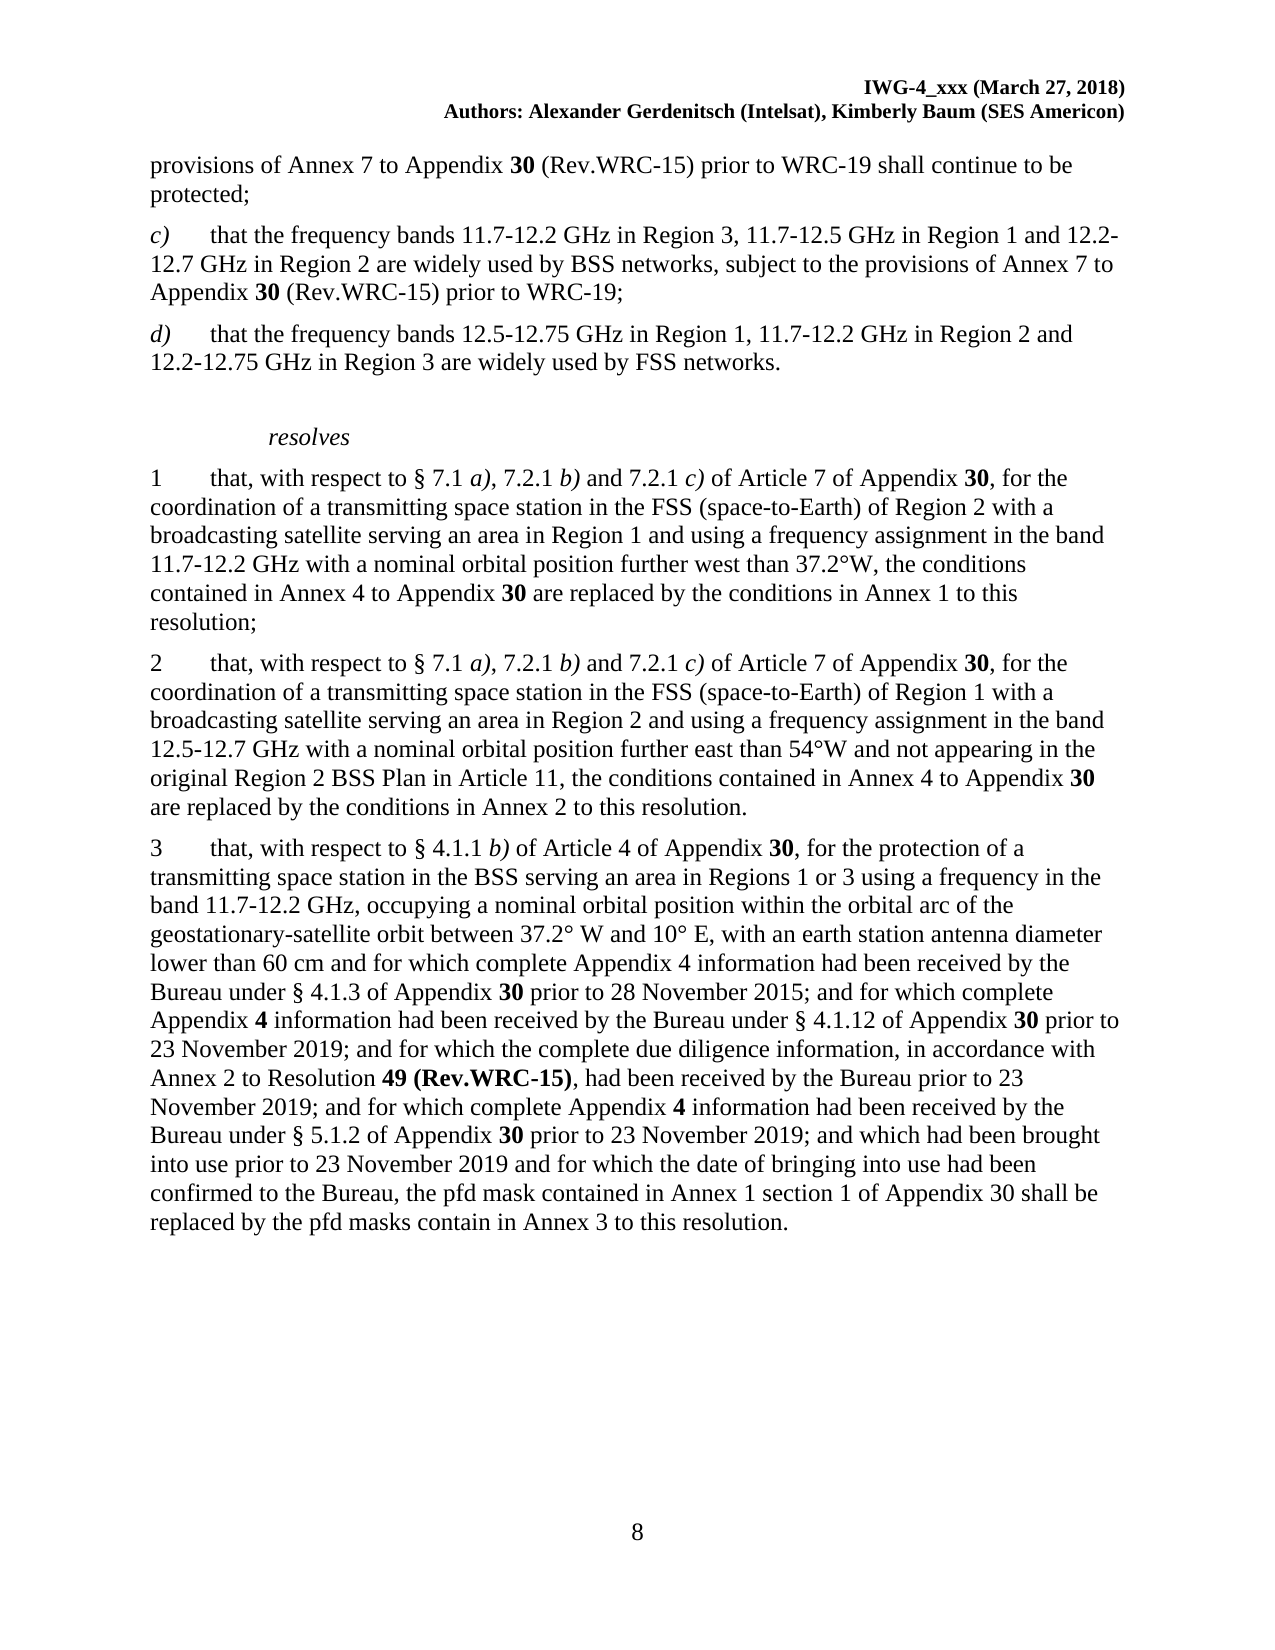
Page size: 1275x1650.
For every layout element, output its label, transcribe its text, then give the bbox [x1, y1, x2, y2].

text 3 that, with respect to § 4.1.1 b) of Article 4 of Appendix 30, for the protection of a transmitting space station in the BSS serving an area in Regions 1 or 3 using a frequency in the band 11.7-12.2 GHz, occupying a nominal orbital position within the orbital arc of the geostationary-satellite orbit between 37.2° W and 10° E, with an earth station antenna diameter lower than 60 cm and for which complete Appendix 4 information had been received by the Bureau under § 4.1.3 of Appendix 30 prior to 28 November 2015; and for which complete Appendix 4 information had been received by the Bureau under § 4.1.12 of Appendix 30 prior to 23 November 2019; and for which the complete due diligence information, in accordance with Annex 2 to Resolution 49 (Rev.WRC-15), had been received by the Bureau prior to 23 November 2019; and for which complete Appendix 4 information had been received by the Bureau under § 5.1.2 of Appendix 30 prior to 23 November 2019; and which had been brought into use prior to 23 November 2019 and for which the date of bringing into use had been confirmed to the Bureau, the pfd mask contained in Annex 1 section 1 of Appendix 30 shall be replaced by the pfd masks contain in Annex 3 to this resolution. [150, 833, 1125, 1235]
text c) that the frequency bands 11.7-12.2 GHz in Region 3, 11.7-12.5 GHz in Region 1 and 12.2-12.7 GHz in Region 2 are widely used by BSS networks, subject to the provisions of Annex 7 to Appendix 30 (Rev.WRC-15) prior to WRC-19; [150, 220, 1125, 306]
text d) that the frequency bands 12.5-12.75 GHz in Region 1, 11.7-12.2 GHz in Region 2 and 12.2-12.75 GHz in Region 3 are widely used by FSS networks. [150, 319, 1125, 405]
text resolves [268, 422, 1125, 450]
text 2 that, with respect to § 7.1 a), 7.2.1 b) and 7.2.1 c) of Article 7 of Appendix 30, for the coordination of a transmitting space station in the FSS (space-to-Earth) of Region 1 with a broadcasting satellite serving an area in Region 2 and using a frequency assignment in the band 12.5-12.7 GHz with a nominal orbital position further east than 54°W and not appearing in the original Region 2 BSS Plan in Article 11, the conditions contained in Annex 4 to Appendix 30 are replaced by the conditions in Annex 2 to this resolution. [150, 648, 1125, 820]
text 1 that, with respect to § 7.1 a), 7.2.1 b) and 7.2.1 c) of Article 7 of Appendix 30, for the coordination of a transmitting space station in the FSS (space-to-Earth) of Region 2 with a broadcasting satellite serving an area in Region 1 and using a frequency assignment in the band 11.7-12.2 GHz with a nominal orbital position further west than 37.2°W, the conditions contained in Annex 4 to Appendix 30 are replaced by the conditions in Annex 1 to this resolution; [150, 463, 1125, 635]
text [150, 150, 1125, 207]
